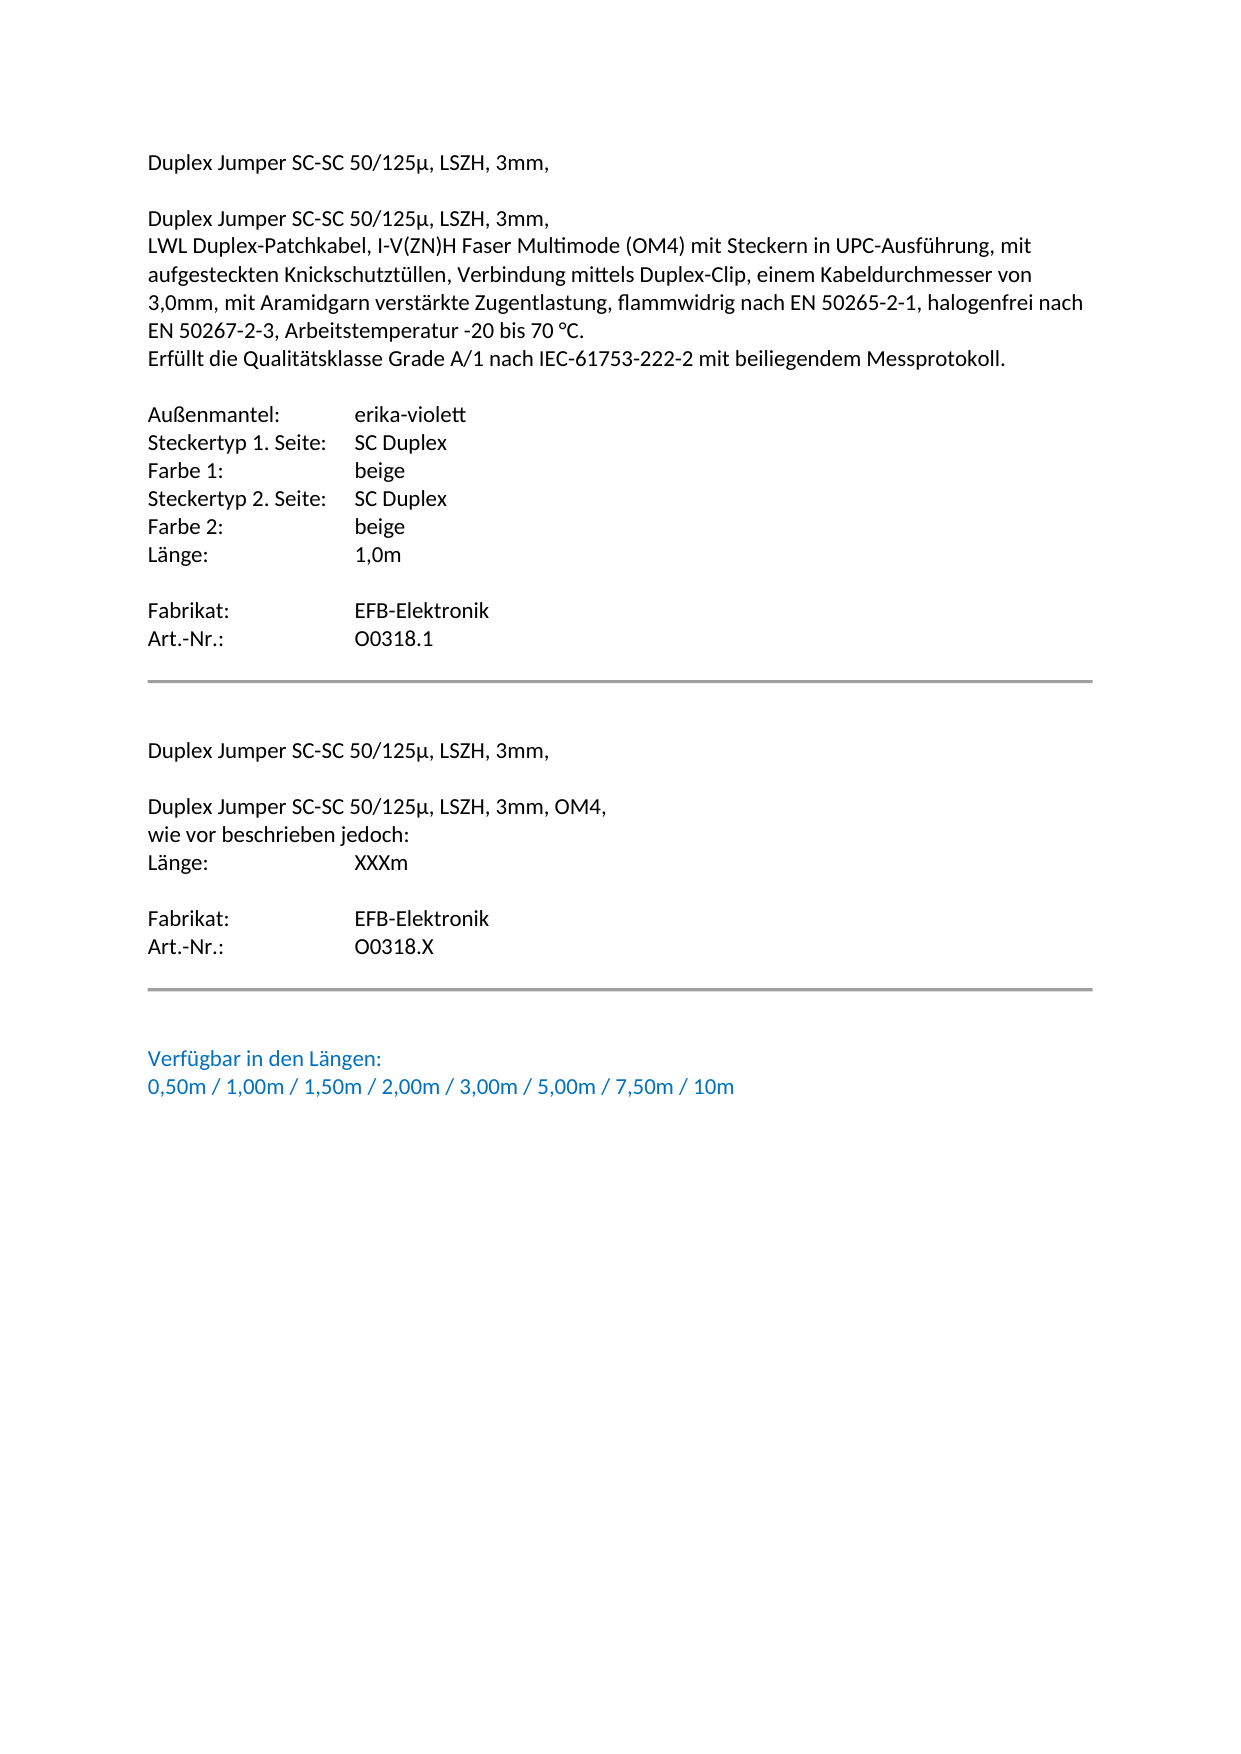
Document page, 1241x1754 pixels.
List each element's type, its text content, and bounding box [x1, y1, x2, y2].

text Außenmantel: erika-violett [148, 400, 1093, 428]
text Farbe 2: beige [148, 512, 1093, 540]
text wie vor beschrieben jedoch: [148, 820, 1093, 848]
text Verfügbar in den Längen: [148, 1044, 1093, 1072]
text Fabrikat: EFB-Elektronik [148, 596, 1093, 624]
text Duplex Jumper SC-SC 50/125µ, LSZH, 3mm, [148, 148, 1093, 176]
text Duplex Jumper SC-SC 50/125µ, LSZH, 3mm, [148, 736, 1093, 764]
text Farbe 1: beige [148, 456, 1093, 484]
text Duplex Jumper SC-SC 50/125µ, LSZH, 3mm, [148, 204, 1093, 232]
text Art.-Nr.: O0318.X [148, 932, 1093, 960]
text LWL Duplex-Patchkabel, I-V(ZN)H Faser Multimode (OM4) mit Steckern in UPC-Ausführung, mit aufgesteckten Knickschutztüllen, Verbindung mittels Duplex-Clip, einem Kabeldurchmesser von 3,0mm, mit Aramidgarn verstärkte Zugentlastung, flammwidrig nach EN 50265-2-1, halogenfrei nach EN 50267-2-3, Arbeitstemperatur -20 bis 70 °C. Erfüllt die Qualitätsklasse Grade A/1 nach IEC-61753-222-2 mit beiliegendem Messprotokoll. [148, 232, 1093, 372]
text Art.-Nr.: O0318.1 [148, 624, 1093, 652]
text Fabrikat: EFB-Elektronik [148, 904, 1093, 932]
text Steckertyp 1. Seite: SC Duplex [148, 428, 1093, 456]
text Länge: XXXm [148, 848, 1093, 876]
text Länge: 1,0m [148, 540, 1093, 568]
text Duplex Jumper SC-SC 50/125µ, LSZH, 3mm, OM4, [148, 792, 1093, 820]
text Steckertyp 2. Seite: SC Duplex [148, 484, 1093, 512]
text 0,50m / 1,00m / 1,50m / 2,00m / 3,00m / 5,00m / 7,50m / 10m [148, 1072, 1093, 1100]
